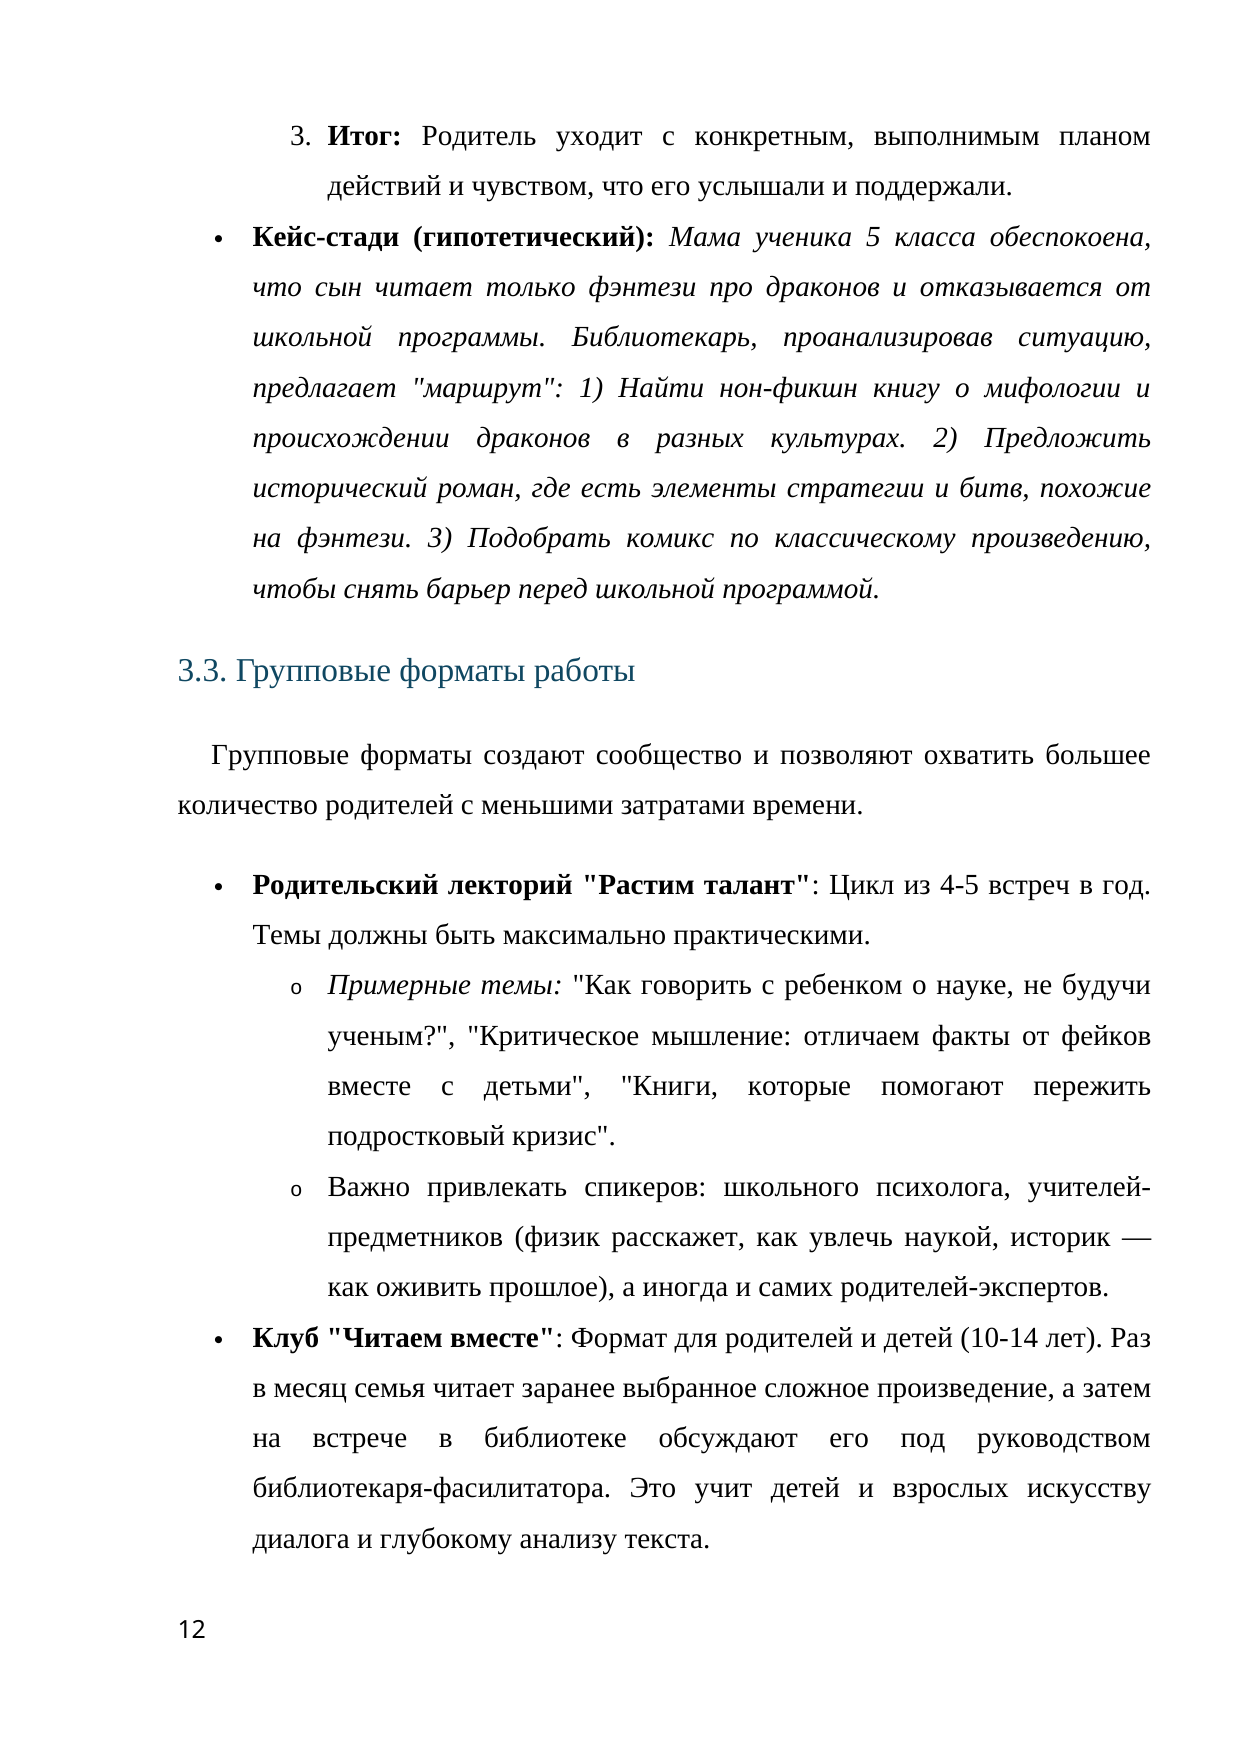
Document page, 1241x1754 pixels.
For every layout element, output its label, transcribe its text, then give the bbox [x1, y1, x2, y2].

list Клуб "Читаем вместе": Формат для родителей и детей (10-14 лет). Раз в месяц семья читает заранее выбранное сложное произведение, а затем на встрече в библиотеке обсуждают его под руководством библиотекаря-фасилитатора. Это учит детей и взрослых искусству диалога и глубокому анализу текста. [215, 1320, 1152, 1554]
list Важно привлекать спикеров: школьного психолога, учителей-предметников (физик расскажет, как увлечь наукой, историк — как оживить прошлое), а иногда и самих родителей-экспертов. [290, 1169, 1152, 1303]
list Родительский лекторий "Растим талант": Цикл из 4-5 встреч в год. Темы должны быть максимально практическими. [215, 867, 1152, 951]
list Примерные темы: "Как говорить с ребенком о науке, не будучи ученым?", "Критическое мышление: отличаем факты от фейков вместе с детьми", "Книги, которые помогают пережить подростковый кризис". [290, 967, 1152, 1152]
subtitle 3.3. Групповые форматы работы [177, 650, 1152, 689]
text Групповые форматы создают сообщество и позволяют охватить большее количество родителей с меньшими затратами времени. [177, 737, 1152, 821]
list Кейс-стади (гипотетический): Мама ученика 5 класса обеспокоена, что сын читает только фэнтези про драконов и отказывается от школьной программы. Библиотекарь, проанализировав ситуацию, предлагает "маршрут": 1) Найти нон-фикшн книгу о мифологии и происхождении драконов в разных культурах. 2) Предложить исторический роман, где есть элементы стратегии и битв, похожие на фэнтези. 3) Подобрать комикс по классическому произведению, чтобы снять барьер перед школьной программой. [215, 219, 1152, 604]
list Итог: Родитель уходит с конкретным, выполнимым планом действий и чувством, что его услышали и поддержали. [290, 118, 1152, 202]
